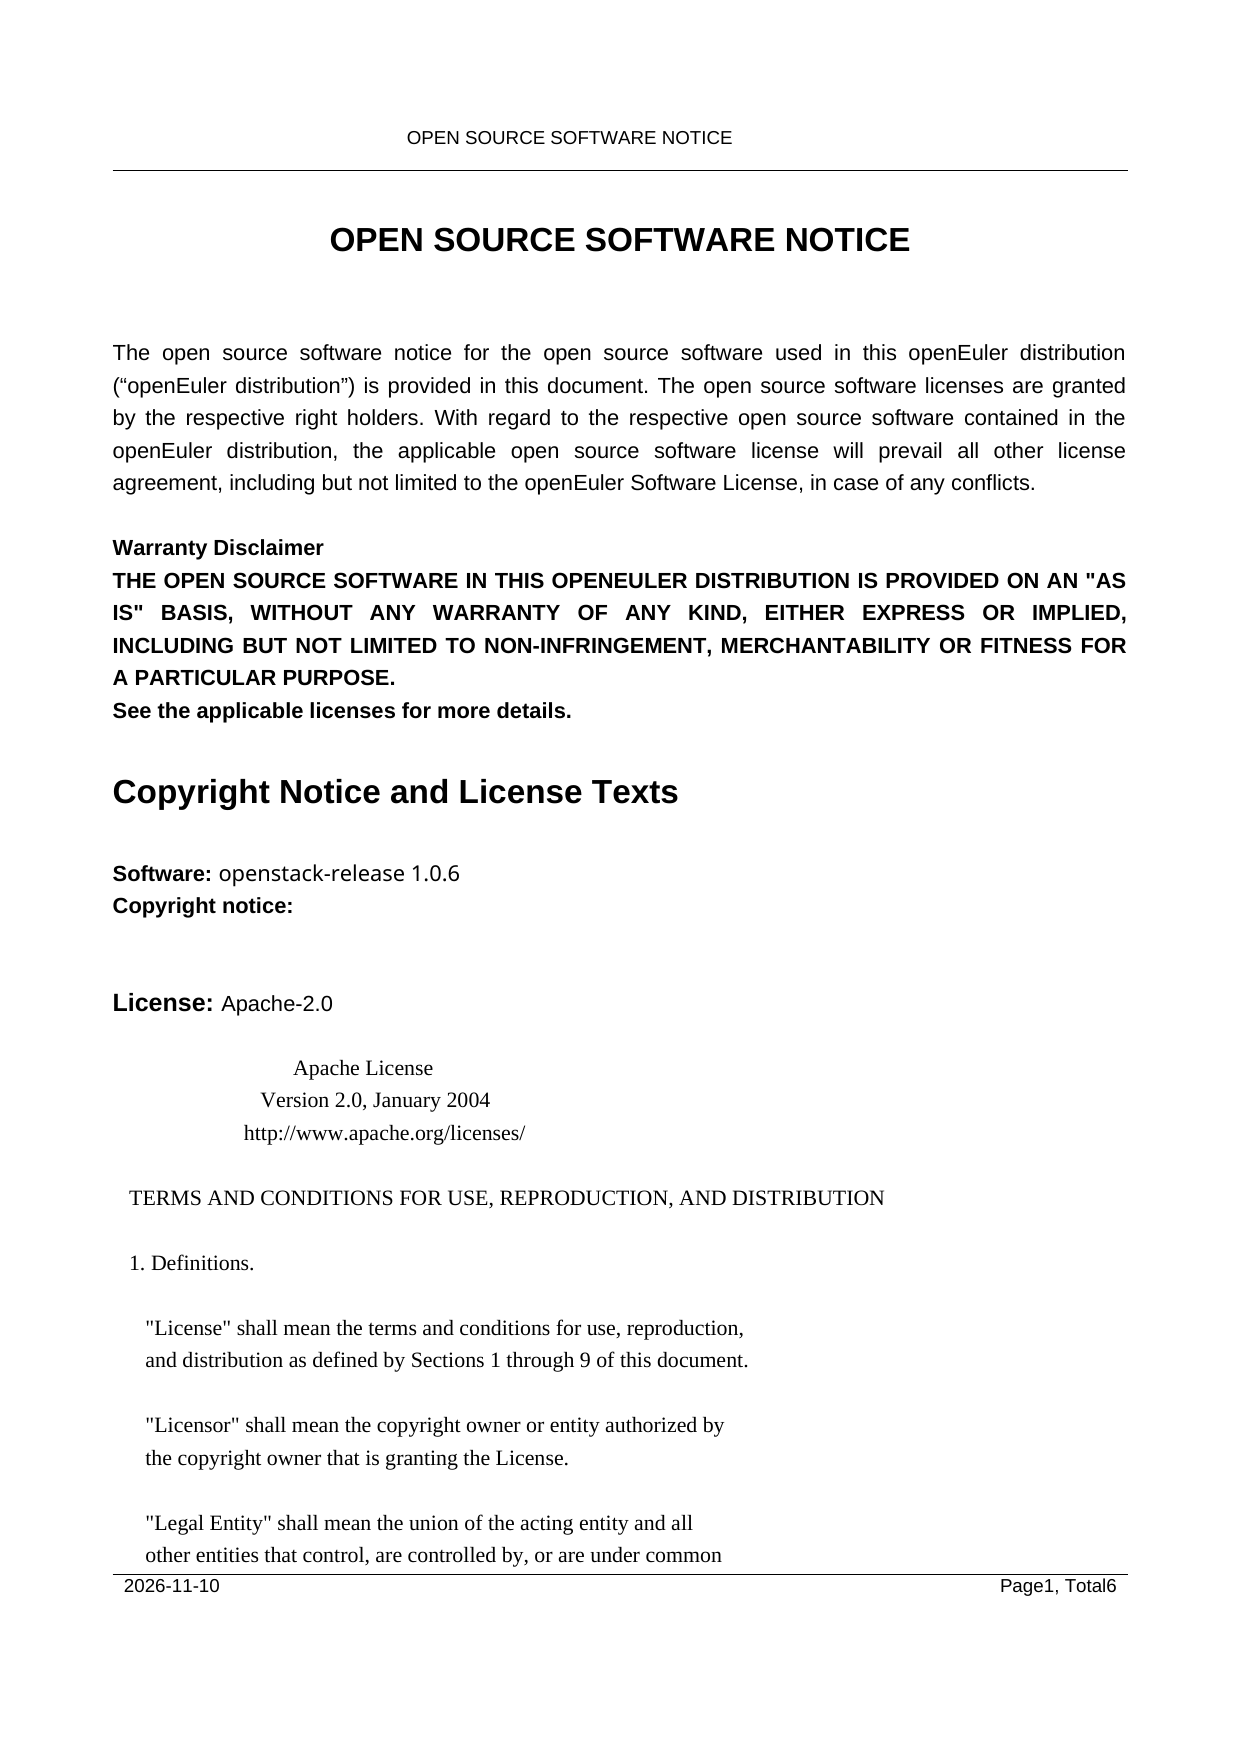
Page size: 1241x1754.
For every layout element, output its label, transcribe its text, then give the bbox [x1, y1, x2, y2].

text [112, 1019, 1128, 1571]
title Software: openstack-release 1.0.6 [112, 856, 1128, 889]
text Copyright notice: [112, 889, 1128, 970]
text The open source software notice for the open source software used in this openEuler distribution (“openEuler distribution”) is provided in this document. The open source software licenses are granted by the respective right holders. With regard to the respective open source software contained in the openEuler distribution, the applicable open source software license will prevail all other license agreement, including but not limited to the openEuler Software License, in case of any conflicts. [112, 336, 1128, 499]
text License: Apache-2.0 [112, 986, 1128, 1019]
text THE OPEN SOURCE SOFTWARE IN THIS OPENEULER DISTRIBUTION IS PROVIDED ON AN "AS IS" BASIS, WITHOUT ANY WARRANTY OF ANY KIND, EITHER EXPRESS OR IMPLIED, INCLUDING BUT NOT LIMITED TO NON-INFRINGEMENT, MERCHANTABILITY OR FITNESS FOR A PARTICULAR PURPOSE. See the applicable licenses for more details. [112, 564, 1128, 726]
text OPEN SOURCE SOFTWARE NOTICE [112, 206, 1128, 271]
text Warranty Disclaimer [112, 531, 1128, 564]
text Copyright Notice and License Texts [112, 759, 1128, 824]
